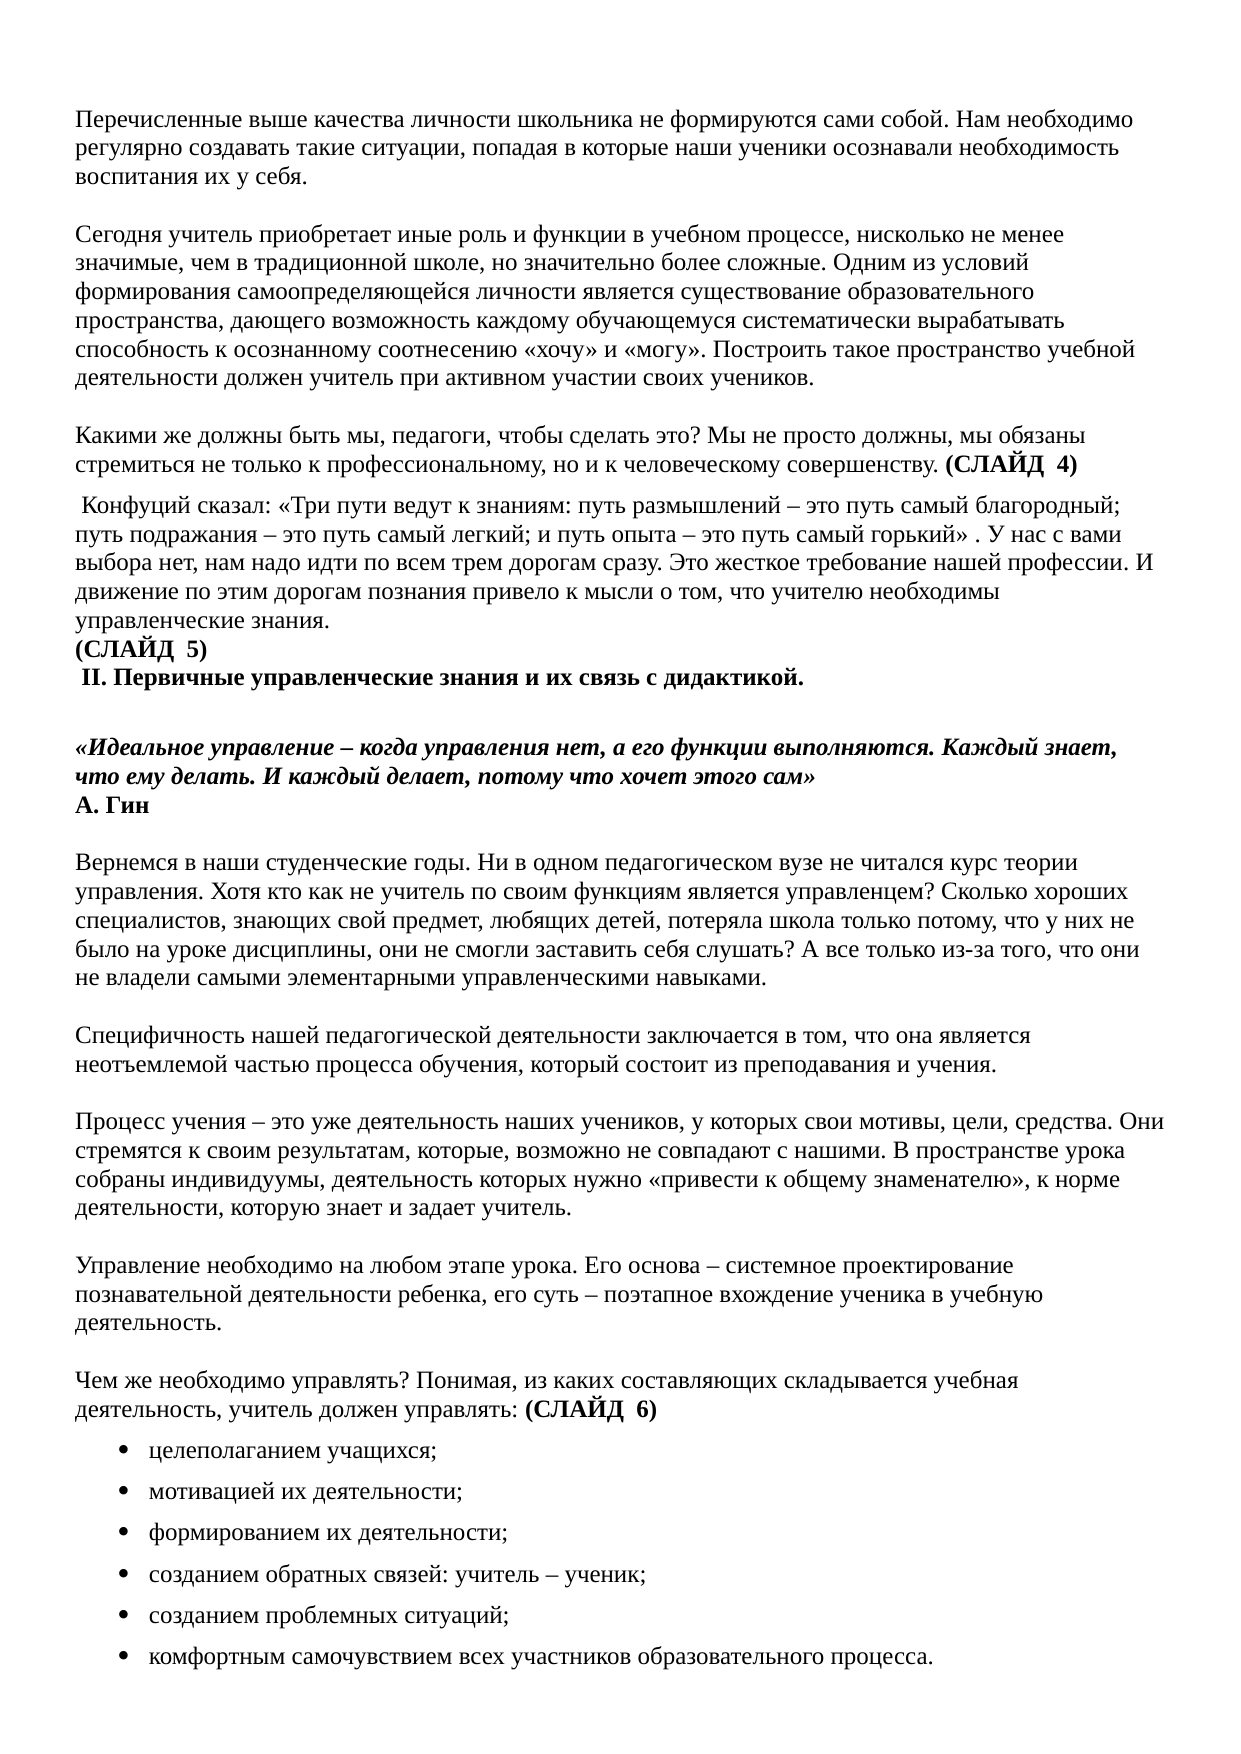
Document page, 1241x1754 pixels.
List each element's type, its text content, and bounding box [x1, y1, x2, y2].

text Конфуций сказал: «Три пути ведут к знаниям: путь размышлений – это путь самый благородный; путь подражания – это путь самый легкий; и путь опыта – это путь самый горький» . У нас с вами выбора нет, нам надо идти по всем трем дорогам сразу. Это жесткое требование нашей профессии. И движение по этим дорогам познания привело к мысли о том, что учителю необходимы управленческие знания. (СЛАЙД 5) II. Первичные управленческие знания и их связь с дидактикой. [75, 490, 1165, 720]
list мотивацией их деятельности; [119, 1476, 1165, 1505]
text Перечисленные выше качества личности школьника не формируются сами собой. Нам необходимо регулярно создавать такие ситуации, попадая в которые наши ученики осознавали необходимость воспитания их у себя. Сегодня учитель приобретает иные роль и функции в учебном процессе, нисколько не менее значимые, чем в традиционной школе, но значительно более сложные. Одним из условий формирования самоопределяющейся личности является существование образовательного пространства, дающего возможность каждому обучающемуся систематически вырабатывать способность к осознанному соотнесению «хочу» и «могу». Построить такое пространство учебной деятельности должен учитель при активном участии своих учеников. Какими же должны быть мы, педагоги, чтобы сделать это? Мы не просто должны, мы обязаны стремиться не только к профессиональному, но и к человеческому совершенству. (СЛАЙД 4) [75, 75, 1165, 477]
list формированием их деятельности; [119, 1517, 1165, 1546]
list целеполаганием учащихся; [119, 1435, 1165, 1464]
list комфортным самочувствием всех участников образовательного процесса. [119, 1641, 1165, 1670]
list созданием проблемных ситуаций; [119, 1600, 1165, 1629]
text «Идеальное управление – когда управления нет, а его функции выполняются. Каждый знает, что ему делать. И каждый делает, потому что хочет этого сам» А. Гин Вернемся в наши студенческие годы. Ни в одном педагогическом вузе не читался курс теории управления. Хотя кто как не учитель по своим функциям является управленцем? Сколько хороших специалистов, знающих свой предмет, любящих детей, потеряла школа только потому, что у них не было на уроке дисциплины, они не смогли заставить себя слушать? А все только из-за того, что они не владели самыми элементарными управленческими навыками. Специфичность нашей педагогической деятельности заключается в том, что она является неотъемлемой частью процесса обучения, который состоит из преподавания и учения. Процесс учения – это уже деятельность наших учеников, у которых свои мотивы, цели, средства. Они стремятся к своим результатам, которые, возможно не совпадают с нашими. В пространстве урока собраны индивидуумы, деятельность которых нужно «привести к общему знаменателю», к норме деятельности, которую знает и задает учитель. Управление необходимо на любом этапе урока. Его основа – системное проектирование познавательной деятельности ребенка, его суть – поэтапное вхождение ученика в учебную деятельность. Чем же необходимо управлять? Понимая, из каких составляющих складывается учебная деятельность, учитель должен управлять: (СЛАЙД 6) [75, 732, 1165, 1422]
list созданием обратных связей: учитель – ученик; [119, 1559, 1165, 1587]
